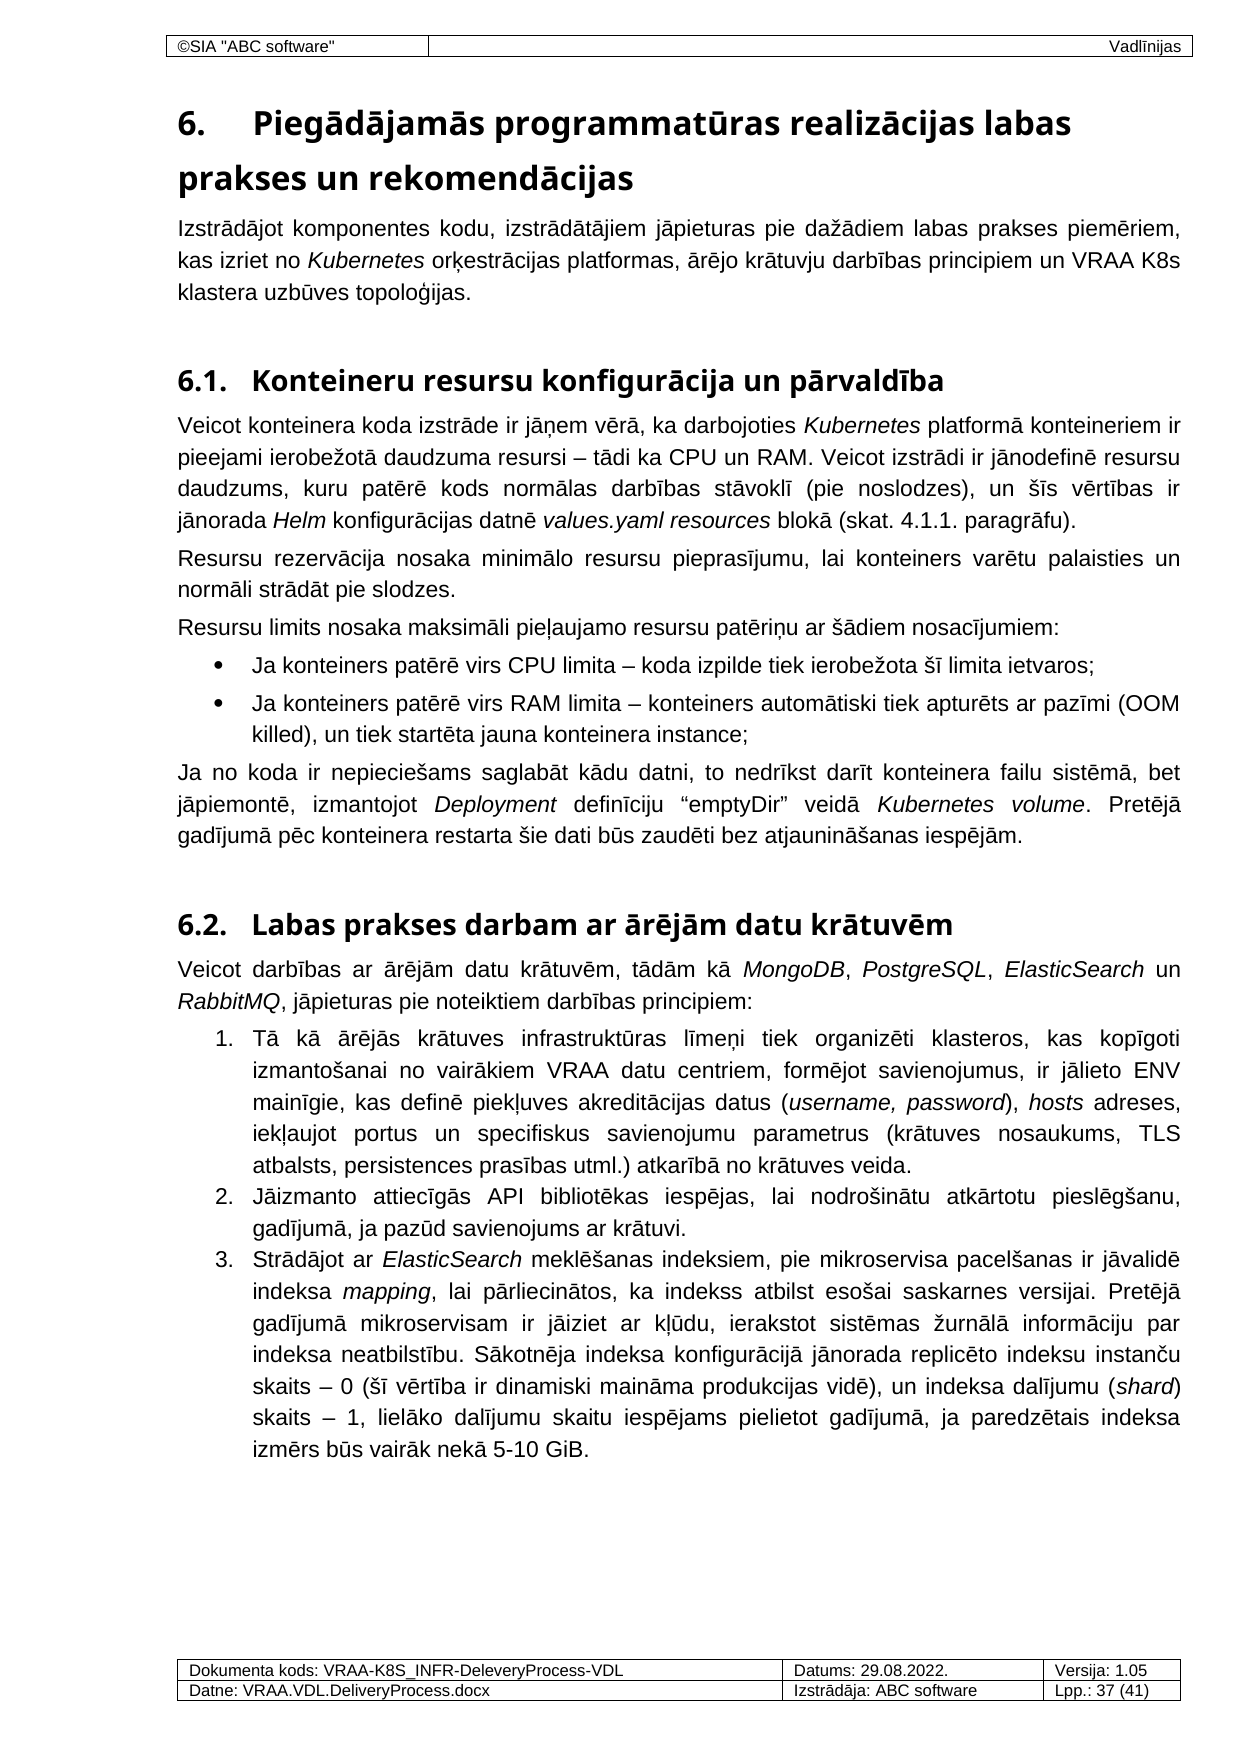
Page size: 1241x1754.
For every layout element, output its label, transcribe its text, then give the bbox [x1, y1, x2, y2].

list Strādājot ar ElasticSearch meklēšanas indeksiem, pie mikroservisa pacelšanas ir jāvalidē indeksa mapping, lai pārliecinātos, ka indekss atbilst esošai saskarnes versijai. Pretējā gadījumā mikroservisam ir jāiziet ar kļūdu, ierakstot sistēmas žurnālā informāciju par indeksa neatbilstību. Sākotnēja indeksa konfigurācijā jānorada replicēto indeksu instanču skaits – 0 (šī vērtība ir dinamiski maināma produkcijas vidē), un indeksa dalījumu (shard) skaits – 1, lielāko dalījumu skaitu iespējams pielietot gadījumā, ja paredzētais indeksa izmērs būs vairāk nekā 5-10 GiB. [215, 1246, 1181, 1462]
list Ja konteiners patērē virs CPU limita – koda izpilde tiek ierobežota šī limita ietvaros; [214, 652, 1181, 678]
subtitle Konteineru resursu konfigurācija un pārvaldība [177, 360, 1181, 400]
text Veicot konteinera koda izstrāde ir jāņem vērā, ka darbojoties Kubernetes platformā konteineriem ir pieejami ierobežotā daudzuma resursi – tādi ka CPU un RAM. Veicot izstrādi ir jānodefinē resursu daudzums, kuru patērē kods normālas darbības stāvoklī (pie noslodzes), un šīs vērtības ir jānorada Helm konfigurācijas datnē values.yaml resources blokā (skat. 4.1.1. paragrāfu). [177, 412, 1181, 533]
text Veicot darbības ar ārējām datu krātuvēm, tādām kā MongoDB, PostgreSQL, ElasticSearch un RabbitMQ, jāpieturas pie noteiktiem darbības principiem: [177, 956, 1181, 1014]
subtitle Labas prakses darbam ar ārējām datu krātuvēm [177, 904, 1181, 943]
list Tā kā ārējās krātuves infrastruktūras līmeņi tiek organizēti klasteros, kas kopīgoti izmantošanai no vairākiem VRAA datu centriem, formējot savienojumus, ir jālieto ENV mainīgie, kas definē piekļuves akreditācijas datus (username, password), hosts adreses, iekļaujot portus un specifiskus savienojumu parametrus (krātuves nosaukums, TLS atbalsts, persistences prasības utml.) atkarībā no krātuves veida. [215, 1025, 1181, 1178]
text Resursu rezervācija nosaka minimālo resursu pieprasījumu, lai konteiners varētu palaisties un normāli strādāt pie slodzes. [177, 545, 1181, 603]
text Izstrādājot komponentes kodu, izstrādātājiem jāpieturas pie dažādiem labas prakses piemēriem, kas izriet no Kubernetes orķestrācijas platformas, ārējo krātuvju darbības principiem un VRAA K8s klastera uzbūves topoloģijas. [177, 215, 1181, 305]
list Ja konteiners patērē virs RAM limita – konteiners automātiski tiek apturēts ar pazīmi (OOM killed), un tiek startēta jauna konteinera instance; [214, 690, 1181, 748]
text Ja no koda ir nepieciešams saglabāt kādu datni, to nedrīkst darīt konteinera failu sistēmā, bet jāpiemontē, izmantojot Deployment definīciju “emptyDir” veidā Kubernetes volume. Pretējā gadījumā pēc konteinera restarta šie dati būs zaudēti bez atjaunināšanas iespējām. [177, 759, 1181, 849]
list Jāizmanto attiecīgās API bibliotēkas iespējas, lai nodrošinātu atkārtotu pieslēgšanu, gadījumā, ja pazūd savienojums ar krātuvi. [215, 1183, 1181, 1241]
text Resursu limits nosaka maksimāli pieļaujamo resursu patēriņu ar šādiem nosacījumiem: [177, 614, 1181, 641]
subtitle Piegādājamās programmatūras realizācijas labas prakses un rekomendācijas [177, 100, 1181, 200]
